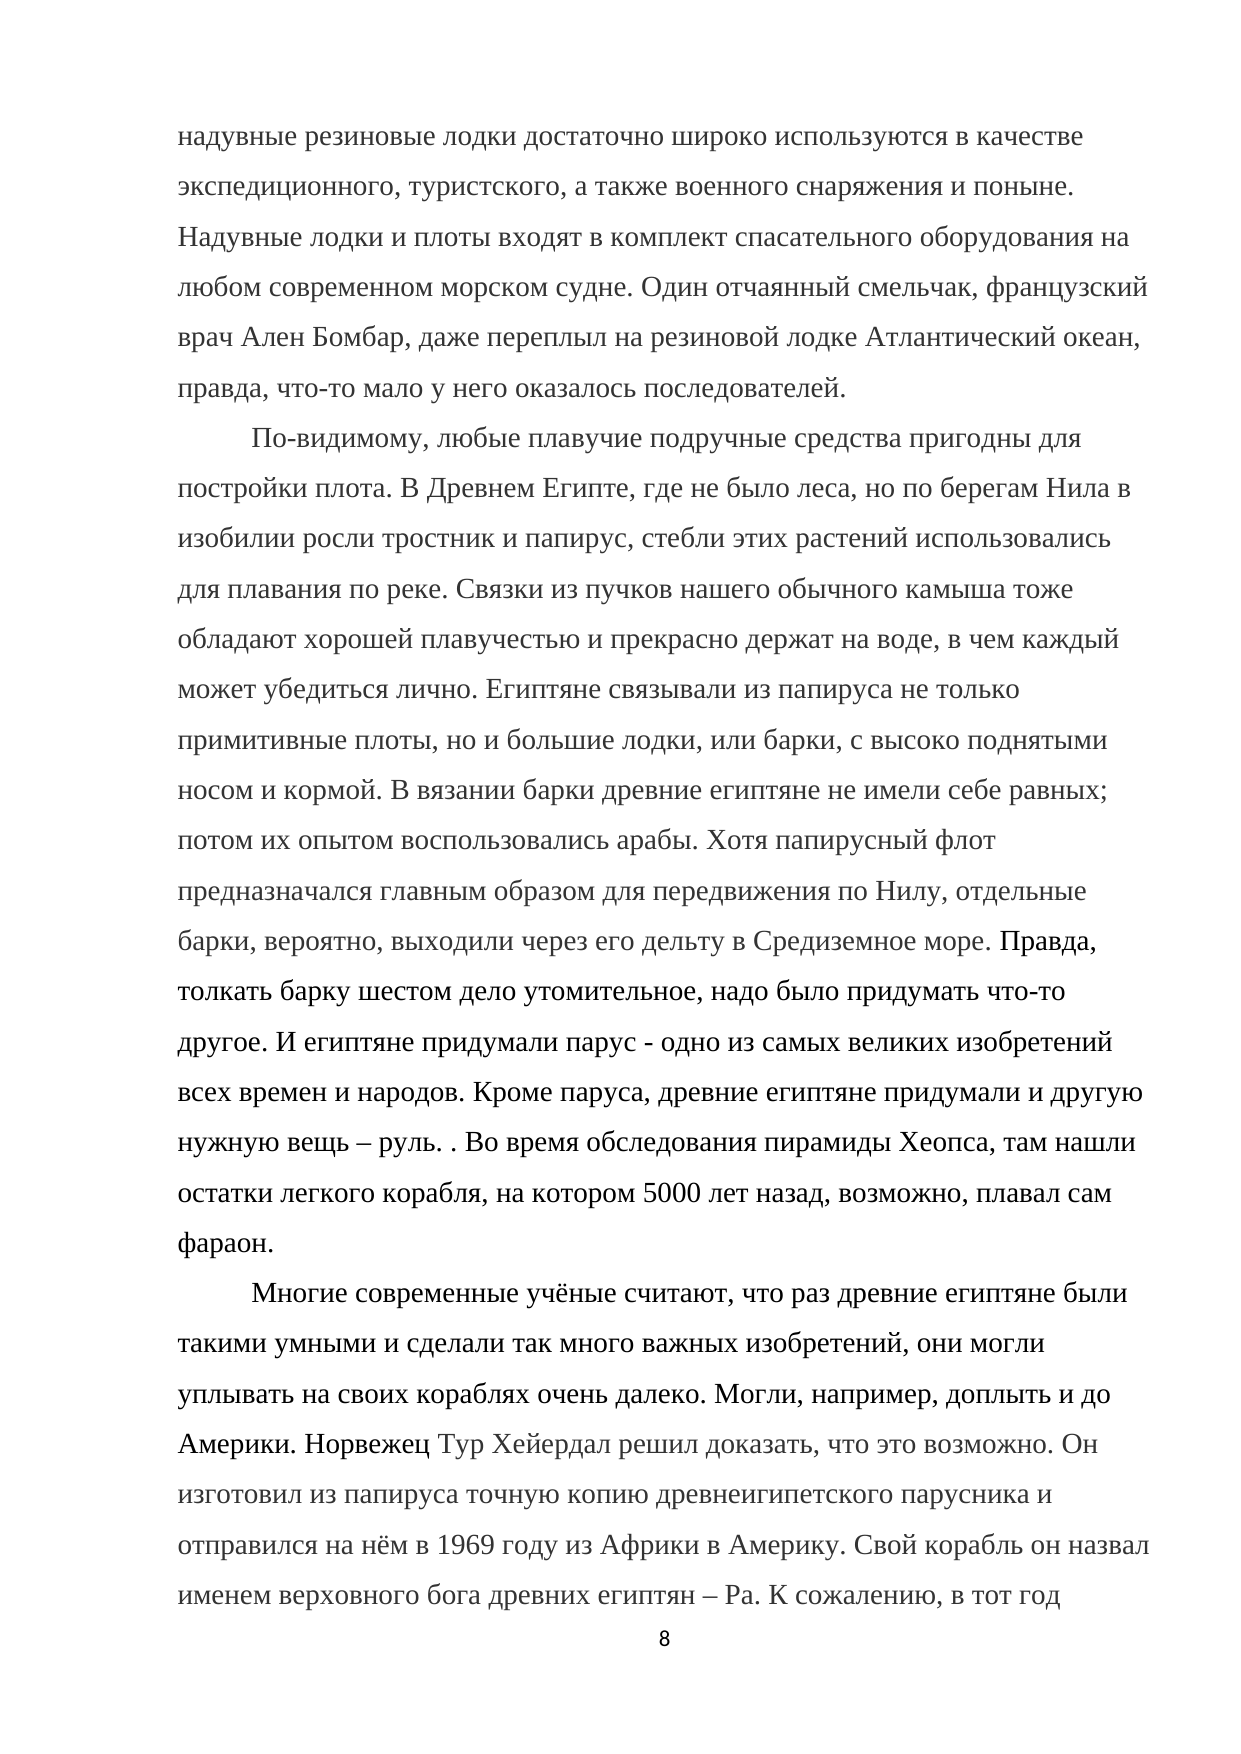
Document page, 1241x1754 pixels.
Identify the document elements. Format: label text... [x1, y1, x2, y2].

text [177, 118, 1152, 403]
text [177, 1275, 1152, 1611]
text По-видимому, любые плавучие подручные средства пригодны для постройки плота. В Древнем Египте, где не было леса, но по берегам Нила в изобилии росли тростник и папирус, стебли этих растений использовались для плавания по реке. Связки из пучков нашего обычного камыша тоже обладают хорошей плавучестью и прекрасно держат на воде, в чем каждый может убедиться лично. Египтяне связывали из папируса не только примитивные плоты, но и большие лодки, или барки, с высоко поднятыми носом и кормой. В вязании барки древние египтяне не имели себе равных; потом их опытом воспользовались арабы. Хотя папирусный флот предназначался главным образом для передвижения по Нилу, отдельные барки, вероятно, выходили через его дельту в Средиземное море. Правда, толкать барку шестом дело утомительное, надо было придумать что-то другое. И египтяне придумали парус - одно из самых великих изобретений всех времен и народов. Кроме паруса, древние египтяне придумали и другую нужную вещь – руль. . Во время обследования пирамиды Хеопса, там нашли остатки легкого корабля, на котором 5000 лет назад, возможно, плавал сам фараон. [177, 420, 1152, 1258]
